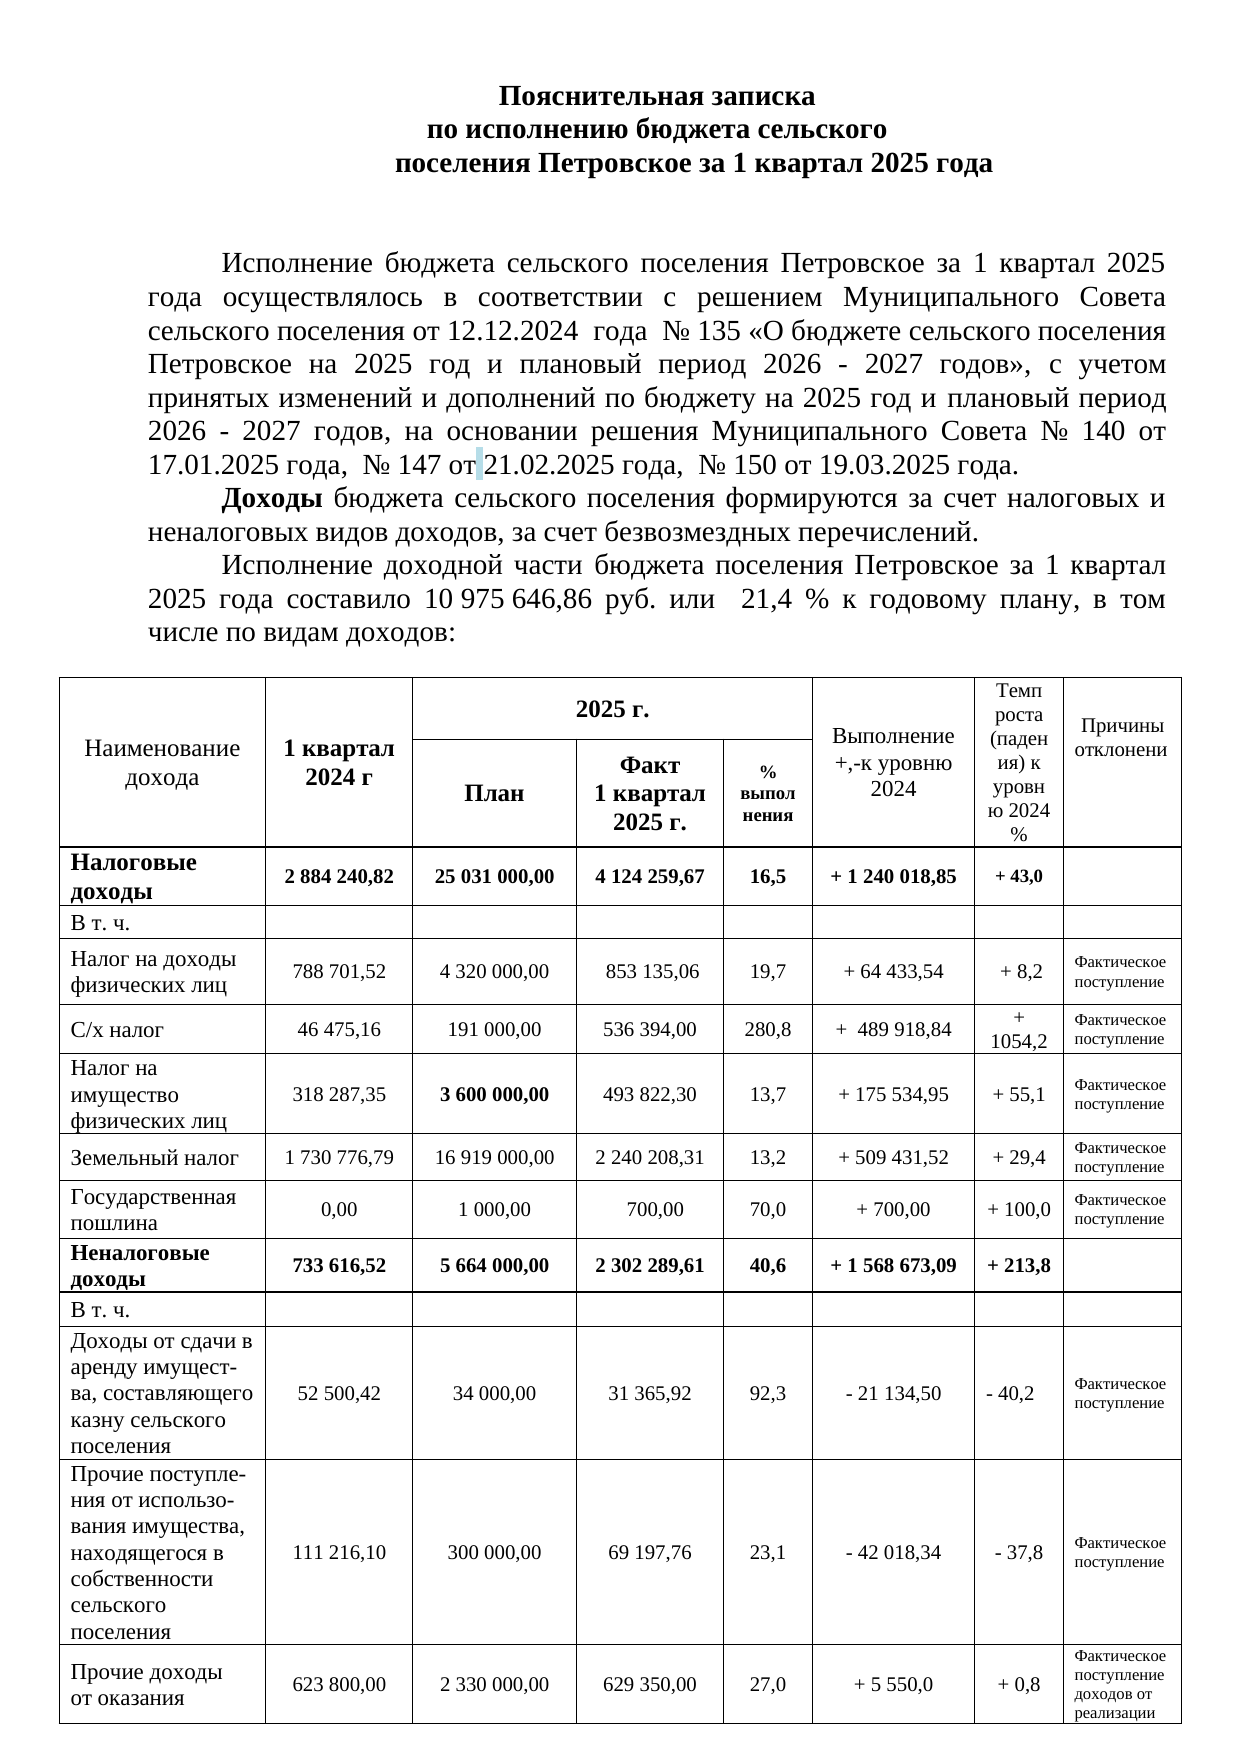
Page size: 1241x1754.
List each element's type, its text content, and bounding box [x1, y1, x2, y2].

table_header Причины отклонения [1064, 678, 1181, 846]
table_cell + 213,8 [975, 1239, 1063, 1291]
table_cell + 1 568 673,09 [813, 1239, 974, 1291]
table_cell % выполнения [724, 740, 812, 846]
table_cell Налоговые доходы [60, 848, 265, 905]
table_cell + 8,2 [975, 939, 1063, 1004]
table_cell Налог на доходы физических лиц [60, 939, 265, 1004]
table_cell 13,2 [724, 1134, 812, 1179]
table_cell [266, 906, 412, 938]
table_cell + 100,0 [975, 1181, 1063, 1238]
table_cell Прочие поступле-ния от использо-вания имущества, находящегося в собственности сельского поселения [60, 1460, 265, 1644]
table_cell В т. ч. [60, 906, 265, 938]
table_cell + 64 433,54 [813, 939, 974, 1004]
table_cell Фактическое поступление [1064, 1134, 1181, 1179]
table_cell 2 330 000,00 [413, 1645, 576, 1723]
table_cell + 700,00 [813, 1181, 974, 1238]
table_cell + 0,8 [975, 1645, 1063, 1723]
table_cell 25 031 000,00 [413, 848, 576, 905]
table_header Наименование дохода [60, 678, 265, 846]
table_cell 13,7 [724, 1054, 812, 1133]
table_cell 52 500,42 [266, 1327, 412, 1458]
table_cell + 509 431,52 [813, 1134, 974, 1179]
table_cell 0,00 [266, 1181, 412, 1238]
table_header 1 квартал 2024 г [266, 678, 412, 846]
table_cell 318 287,35 [266, 1054, 412, 1133]
table_cell 2 302 289,61 [577, 1239, 723, 1291]
table_cell План [413, 740, 576, 846]
table_cell 629 350,00 [577, 1645, 723, 1723]
table_header Темп роста (падения) к уровню 2024 % [975, 678, 1063, 846]
text Исполнение доходной части бюджета поселения Петровское за 1 квартал 2025 года составило 10 975 646,86 руб. или 21,4 % к годовому плану, в том числе по видам доходов: [148, 547, 1167, 648]
table_cell В т. ч. [60, 1293, 265, 1326]
table_cell [1064, 1293, 1181, 1326]
table_cell Фактическое поступление [1064, 1181, 1181, 1238]
table_cell 92,3 [724, 1327, 812, 1458]
table_cell + 43,0 [975, 848, 1063, 905]
table_cell + 489 918,84 [813, 1005, 974, 1053]
table_cell С/х налог [60, 1005, 265, 1053]
table_header 2025 г. [413, 678, 812, 738]
table_cell + 175 534,95 [813, 1054, 974, 1133]
table_cell - 37,8 [975, 1460, 1063, 1644]
table_cell 493 822,30 [577, 1054, 723, 1133]
table_cell [813, 1293, 974, 1326]
table_cell [577, 906, 723, 938]
table_cell + 55,1 [975, 1054, 1063, 1133]
table_cell [1064, 1239, 1181, 1291]
table_cell [413, 906, 576, 938]
table_cell Фактическое поступление [1064, 1460, 1181, 1644]
table_cell [266, 1293, 412, 1326]
table_cell 27,0 [724, 1645, 812, 1723]
text Исполнение бюджета сельского поселения Петровское за 1 квартал 2025 года осуществлялось в соответствии с решением Муниципального Совета сельского поселения от 12.12.2024 года № 135 «О бюджете сельского поселения Петровское на 2025 год и плановый период 2026 - 2027 годов», с учетом принятых изменений и дополнений по бюджету на 2025 год и плановый период 2026 - 2027 годов, на основании решения Муниципального Совета № 140 от 17.01.2025 года, № 147 от 21.02.2025 года, № 150 от 19.03.2025 года. [148, 246, 1167, 480]
table_header Выполнение +,-к уровню 2024 [813, 678, 974, 846]
table_cell 4 124 259,67 [577, 848, 723, 905]
table_cell [724, 1293, 812, 1326]
table_cell - 40,2 [975, 1327, 1063, 1458]
table_cell 46 475,16 [266, 1005, 412, 1053]
subtitle Пояснительная записка [148, 78, 1167, 111]
table_cell Неналоговые доходы [60, 1239, 265, 1291]
table_cell [724, 906, 812, 938]
table_cell 700,00 [577, 1181, 723, 1238]
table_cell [60, 1645, 265, 1723]
table_cell 5 664 000,00 [413, 1239, 576, 1291]
table_cell 280,8 [724, 1005, 812, 1053]
table_cell Доходы от сдачи в аренду имущест-ва, составляющего казну сельского поселения [60, 1327, 265, 1458]
table_cell Фактическое поступление [1064, 1005, 1181, 1053]
table_cell 733 616,52 [266, 1239, 412, 1291]
table_cell 536 394,00 [577, 1005, 723, 1053]
table_cell 623 800,00 [266, 1645, 412, 1723]
table_cell Фактическое поступление [1064, 939, 1181, 1004]
table_cell [1064, 906, 1181, 938]
table_cell Факт 1 квартал 2025 г. [577, 740, 723, 846]
table_cell [813, 906, 974, 938]
table_cell 2 240 208,31 [577, 1134, 723, 1179]
table_cell Налог на имущество физических лиц [60, 1054, 265, 1133]
table_cell Государственная пошлина [60, 1181, 265, 1238]
table_cell 300 000,00 [413, 1460, 576, 1644]
table_cell 23,1 [724, 1460, 812, 1644]
table_cell 1 730 776,79 [266, 1134, 412, 1179]
table_cell 2 884 240,82 [266, 848, 412, 905]
table_cell 788 701,52 [266, 939, 412, 1004]
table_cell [1064, 1645, 1181, 1723]
table_cell - 42 018,34 [813, 1460, 974, 1644]
text поселения Петровское за 1 квартал 2025 года [148, 145, 1167, 178]
table_cell Фактическое поступление [1064, 1327, 1181, 1458]
table_cell 34 000,00 [413, 1327, 576, 1458]
table_cell 16,5 [724, 848, 812, 905]
table_cell + 1054,2 [975, 1005, 1063, 1053]
table_cell [413, 1293, 576, 1326]
table_cell + 1 240 018,85 [813, 848, 974, 905]
table_cell 191 000,00 [413, 1005, 576, 1053]
table_cell 1 000,00 [413, 1181, 576, 1238]
subtitle по исполнению бюджета сельского [148, 111, 1167, 145]
table_cell 40,6 [724, 1239, 812, 1291]
table_cell 111 216,10 [266, 1460, 412, 1644]
table_cell + 5 550,0 [813, 1645, 974, 1723]
table_cell 69 197,76 [577, 1460, 723, 1644]
table_cell 853 135,06 [577, 939, 723, 1004]
table_cell - 21 134,50 [813, 1327, 974, 1458]
table_cell 3 600 000,00 [413, 1054, 576, 1133]
text Доходы бюджета сельского поселения формируются за счет налоговых и неналоговых видов доходов, за счет безвозмездных перечислений. [148, 480, 1167, 547]
table_cell 31 365,92 [577, 1327, 723, 1458]
table_cell Земельный налог [60, 1134, 265, 1179]
table_cell [975, 906, 1063, 938]
table_cell Фактическое поступление [1064, 1054, 1181, 1133]
table_cell 70,0 [724, 1181, 812, 1238]
table_cell [577, 1293, 723, 1326]
table_cell 4 320 000,00 [413, 939, 576, 1004]
table_cell 16 919 000,00 [413, 1134, 576, 1179]
table_cell [975, 1293, 1063, 1326]
table_cell [1064, 848, 1181, 905]
table_cell 19,7 [724, 939, 812, 1004]
table_cell + 29,4 [975, 1134, 1063, 1179]
